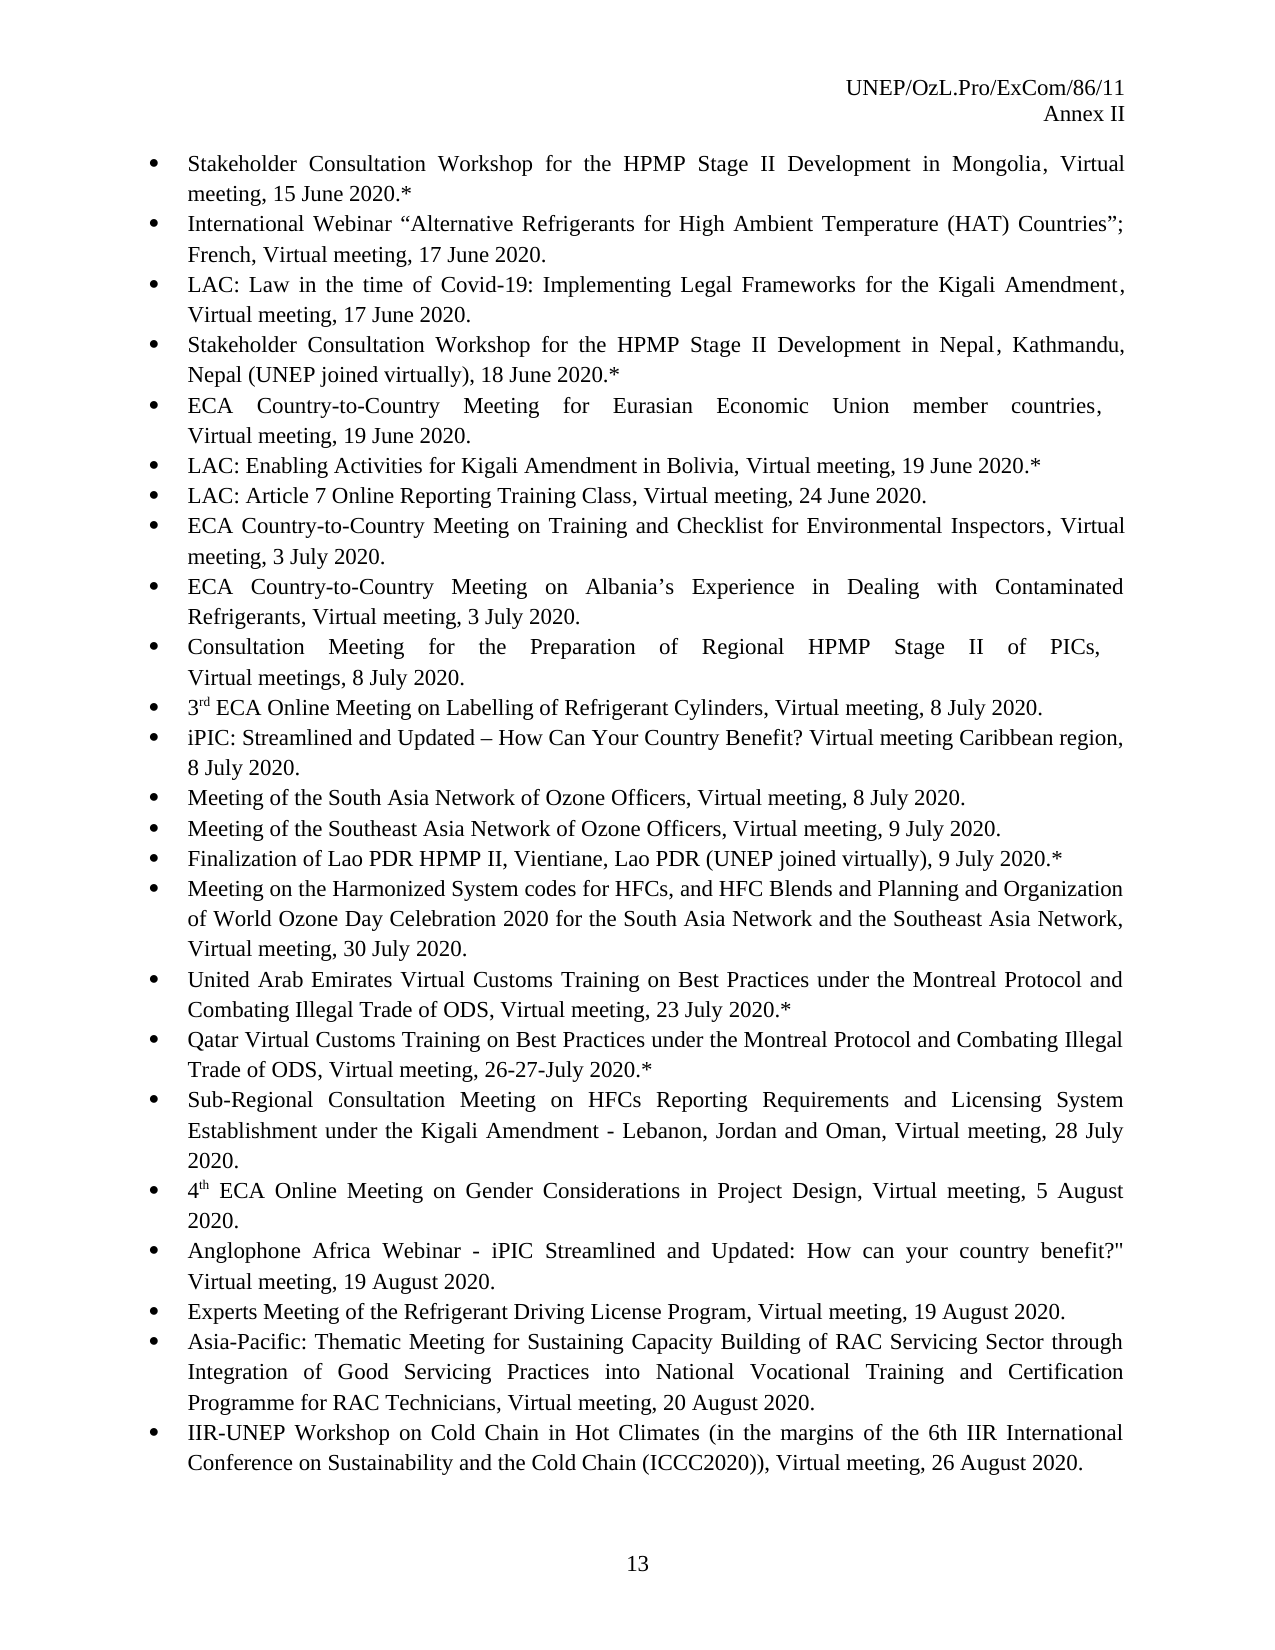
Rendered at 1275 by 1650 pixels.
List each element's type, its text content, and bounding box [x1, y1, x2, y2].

list Sub-Regional Consultation Meeting on HFCs Reporting Requirements and Licensing System Establishment under the Kigali Amendment - Lebanon, Jordan and Oman, Virtual meeting, 28 July 2020. [150, 1086, 1125, 1173]
list Experts Meeting of the Refrigerant Driving License Program, Virtual meeting, 19 August 2020. [150, 1298, 1125, 1324]
list ECA Country-to-Country Meeting on Training and Checklist for Environmental Inspectors, Virtual meeting, 3 July 2020. [150, 512, 1125, 569]
list Asia-Pacific: Thematic Meeting for Sustaining Capacity Building of RAC Servicing Sector through Integration of Good Servicing Practices into National Vocational Training and Certification Programme for RAC Technicians, Virtual meeting, 20 August 2020. [150, 1328, 1125, 1415]
list IIR-UNEP Workshop on Cold Chain in Hot Climates (in the margins of the 6th IIR International Conference on Sustainability and the Cold Chain (ICCC2020)), Virtual meeting, 26 August 2020. [150, 1419, 1125, 1475]
list iPIC: Streamlined and Updated – How Can Your Country Benefit? Virtual meeting Caribbean region, 8 July 2020. [150, 724, 1125, 781]
list Meeting of the Southeast Asia Network of Ozone Officers, Virtual meeting, 9 July 2020. [150, 814, 1125, 841]
list 3rd ECA Online Meeting on Labelling of Refrigerant Cylinders, Virtual meeting, 8 July 2020. [150, 694, 1125, 720]
list Finalization of Lao PDR HPMP II, Vientiane, Lao PDR (UNEP joined virtually), 9 July 2020.* [150, 845, 1125, 871]
list Stakeholder Consultation Workshop for the HPMP Stage II Development in Mongolia, Virtual meeting, 15 June 2020.* [150, 150, 1125, 207]
list LAC: Enabling Activities for Kigali Amendment in Bolivia, Virtual meeting, 19 June 2020.* [150, 452, 1125, 478]
list ECA Country-to-Country Meeting on Albania’s Experience in Dealing with Contaminated Refrigerants, Virtual meeting, 3 July 2020. [150, 573, 1125, 629]
list Consultation Meeting for the Preparation of Regional HPMP Stage II of PICs, Virtual meetings, 8 July 2020. [150, 633, 1125, 690]
list Meeting of the South Asia Network of Ozone Officers, Virtual meeting, 8 July 2020. [150, 784, 1125, 811]
list Stakeholder Consultation Workshop for the HPMP Stage II Development in Nepal, Kathmandu, Nepal (UNEP joined virtually), 18 June 2020.* [150, 331, 1125, 388]
list Qatar Virtual Customs Training on Best Practices under the Montreal Protocol and Combating Illegal Trade of ODS, Virtual meeting, 26-27-July 2020.* [150, 1026, 1125, 1083]
list United Arab Emirates Virtual Customs Training on Best Practices under the Montreal Protocol and Combating Illegal Trade of ODS, Virtual meeting, 23 July 2020.* [150, 966, 1125, 1022]
list Meeting on the Harmonized System codes for HFCs, and HFC Blends and Planning and Organization of World Ozone Day Celebration 2020 for the South Asia Network and the Southeast Asia Network, Virtual meeting, 30 July 2020. [150, 875, 1125, 962]
list 4th ECA Online Meeting on Gender Considerations in Project Design, Virtual meeting, 5 August 2020. [150, 1177, 1125, 1234]
list International Webinar “Alternative Refrigerants for High Ambient Temperature (HAT) Countries”; French, Virtual meeting, 17 June 2020. [150, 210, 1125, 267]
list ECA Country-to-Country Meeting for Eurasian Economic Union member countries, Virtual meeting, 19 June 2020. [150, 392, 1125, 448]
list LAC: Law in the time of Covid-19: Implementing Legal Frameworks for the Kigali Amendment, Virtual meeting, 17 June 2020. [150, 271, 1125, 327]
list Anglophone Africa Webinar - iPIC Streamlined and Updated: How can your country benefit?" Virtual meeting, 19 August 2020. [150, 1237, 1125, 1294]
list LAC: Article 7 Online Reporting Training Class, Virtual meeting, 24 June 2020. [150, 482, 1125, 509]
